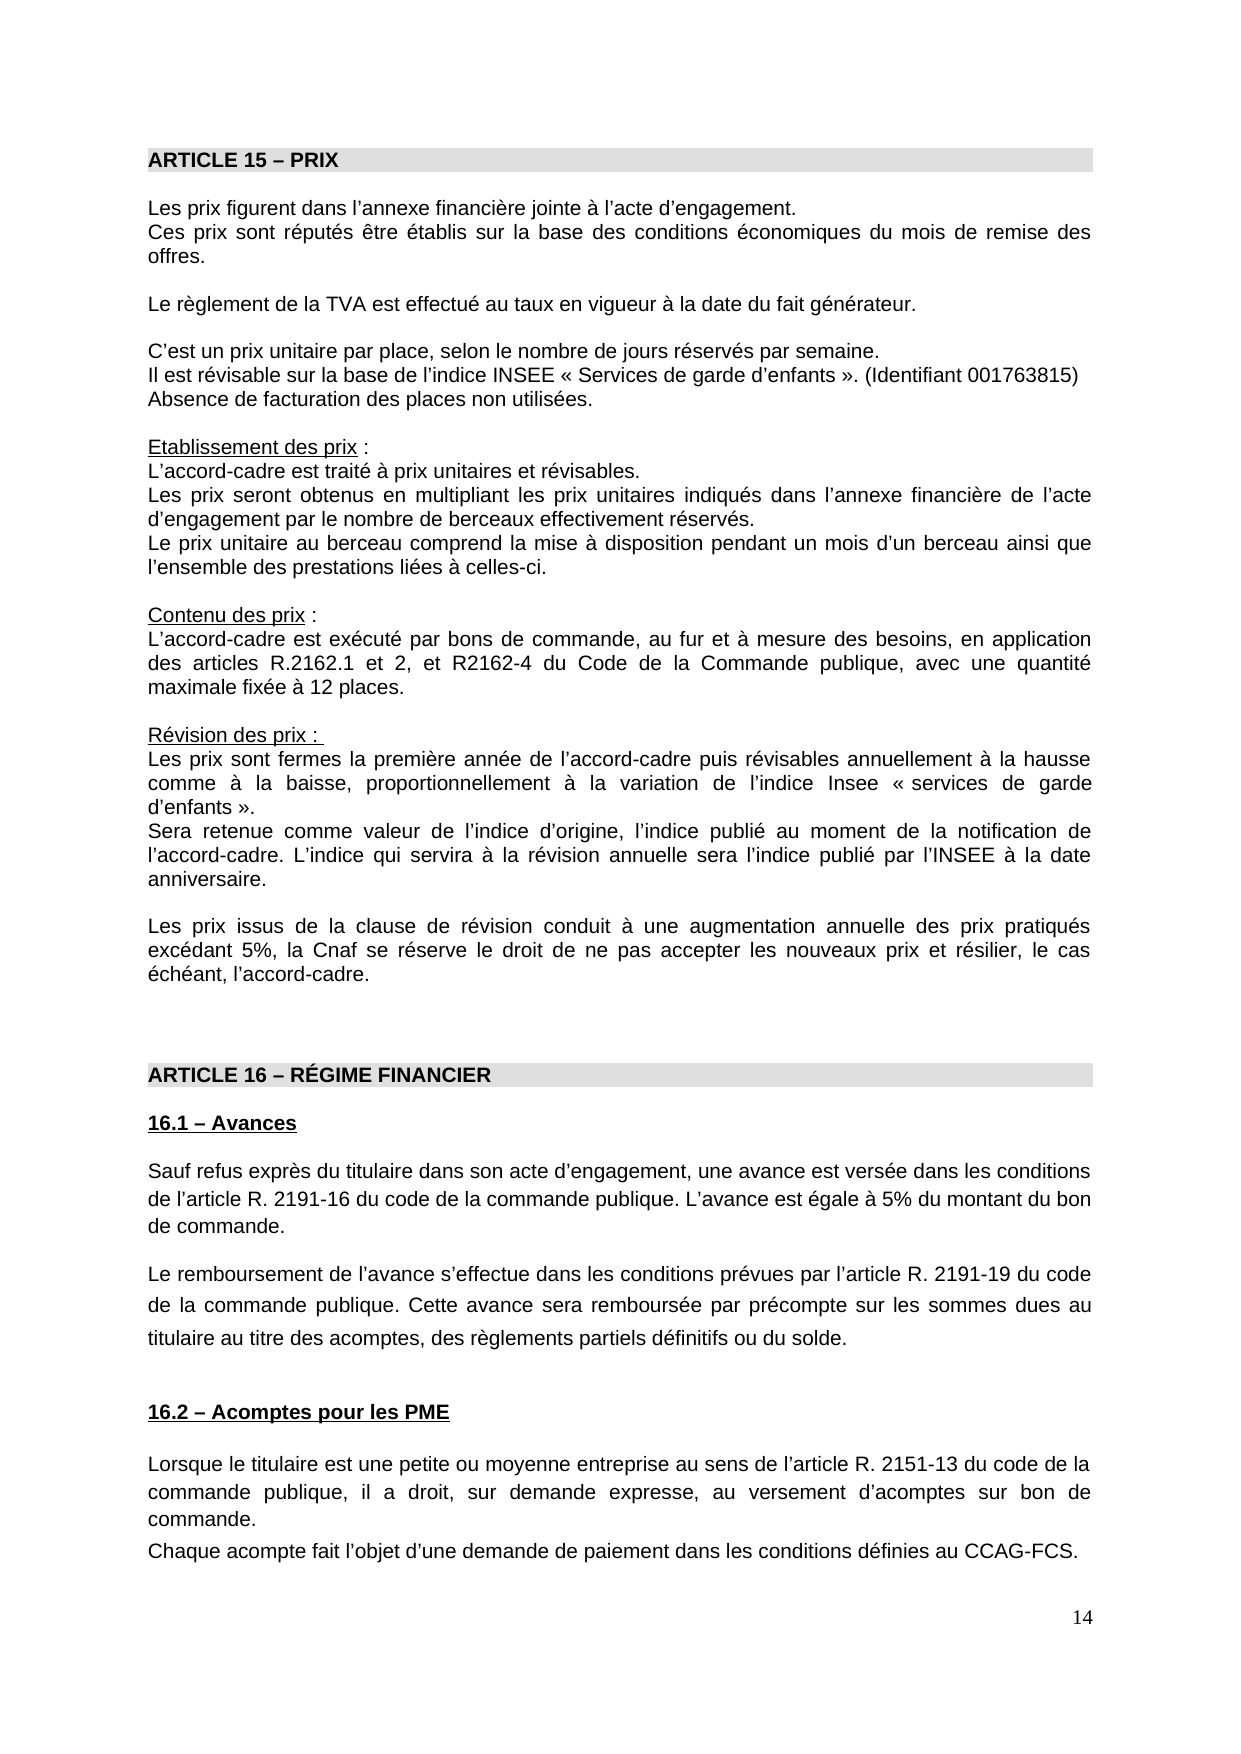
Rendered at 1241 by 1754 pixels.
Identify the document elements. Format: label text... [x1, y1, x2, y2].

subtitle C’est un prix unitaire par place, selon le nombre de jours réservés par semaine. [148, 339, 1093, 363]
subtitle Le prix unitaire au berceau comprend la mise à disposition pendant un mois d’un berceau ainsi que l’ensemble des prestations liées à celles-ci. [148, 531, 1093, 579]
subtitle Sera retenue comme valeur de l’indice d’origine, l’indice publié au moment de la notification de l’accord-cadre. L’indice qui servira à la révision annuelle sera l’indice publié par l’INSEE à la date anniversaire. [148, 818, 1093, 890]
subtitle Ces prix sont réputés être établis sur la base des conditions économiques du mois de remise des offres. [148, 219, 1093, 267]
subtitle L’accord-cadre est traité à prix unitaires et révisables. [148, 459, 1093, 483]
subtitle Absence de facturation des places non utilisées. [148, 387, 1093, 411]
subtitle Révision des prix : [148, 723, 1093, 747]
subtitle Les prix issus de la clause de révision conduit à une augmentation annuelle des prix pratiqués excédant 5%, la Cnaf se réserve le droit de ne pas accepter les nouveaux prix et résilier, le cas échéant, l’accord-cadre. [148, 914, 1093, 986]
subtitle 16.2 – Acomptes pour les PME [148, 1400, 1093, 1424]
subtitle Les prix figurent dans l’annexe financière jointe à l’acte d’engagement. [148, 196, 1093, 219]
subtitle L’accord-cadre est exécuté par bons de commande, au fur et à mesure des besoins, en application des articles R.2162.1 et 2, et R2162-4 du Code de la Commande publique, avec une quantité maximale fixée à 12 places. [148, 627, 1093, 699]
subtitle Il est révisable sur la base de l’indice INSEE « Services de garde d’enfants ». (Identifiant 001763815) [148, 363, 1093, 387]
subtitle Le règlement de la TVA est effectué au taux en vigueur à la date du fait générateur. [148, 291, 1093, 315]
text Le remboursement de l’avance s’effectue dans les conditions prévues par l’article R. 2191-19 du code de la commande publique. Cette avance sera remboursée par précompte sur les sommes dues au titulaire au titre des acomptes, des règlements partiels définitifs ou du solde. [148, 1262, 1093, 1351]
subtitle ARTICLE 16 – RÉGIME FINANCIER [148, 1063, 1093, 1087]
subtitle Etablissement des prix : [148, 435, 1093, 459]
text Lorsque le titulaire est une petite ou moyenne entreprise au sens de l’article R. 2151-13 du code de la commande publique, il a droit, sur demande expresse, au versement d’acomptes sur bon de commande. [148, 1452, 1093, 1531]
text Sauf refus exprès du titulaire dans son acte d’engagement, une avance est versée dans les conditions de l’article R. 2191-16 du code de la commande publique. L’avance est égale à 5% du montant du bon de commande. [148, 1159, 1093, 1238]
subtitle Les prix seront obtenus en multipliant les prix unitaires indiqués dans l’annexe financière de l’acte d’engagement par le nombre de berceaux effectivement réservés. [148, 483, 1093, 531]
subtitle ARTICLE 15 – PRIX [148, 148, 1093, 172]
subtitle Contenu des prix : [148, 603, 1093, 627]
text Chaque acompte fait l’objet d’une demande de paiement dans les conditions définies au CCAG-FCS. [148, 1539, 1093, 1563]
subtitle 16.1 – Avances [148, 1111, 1093, 1135]
subtitle Les prix sont fermes la première année de l’accord-cadre puis révisables annuellement à la hausse comme à la baisse, proportionnellement à la variation de l’indice Insee « services de garde d’enfants ». [148, 747, 1093, 818]
